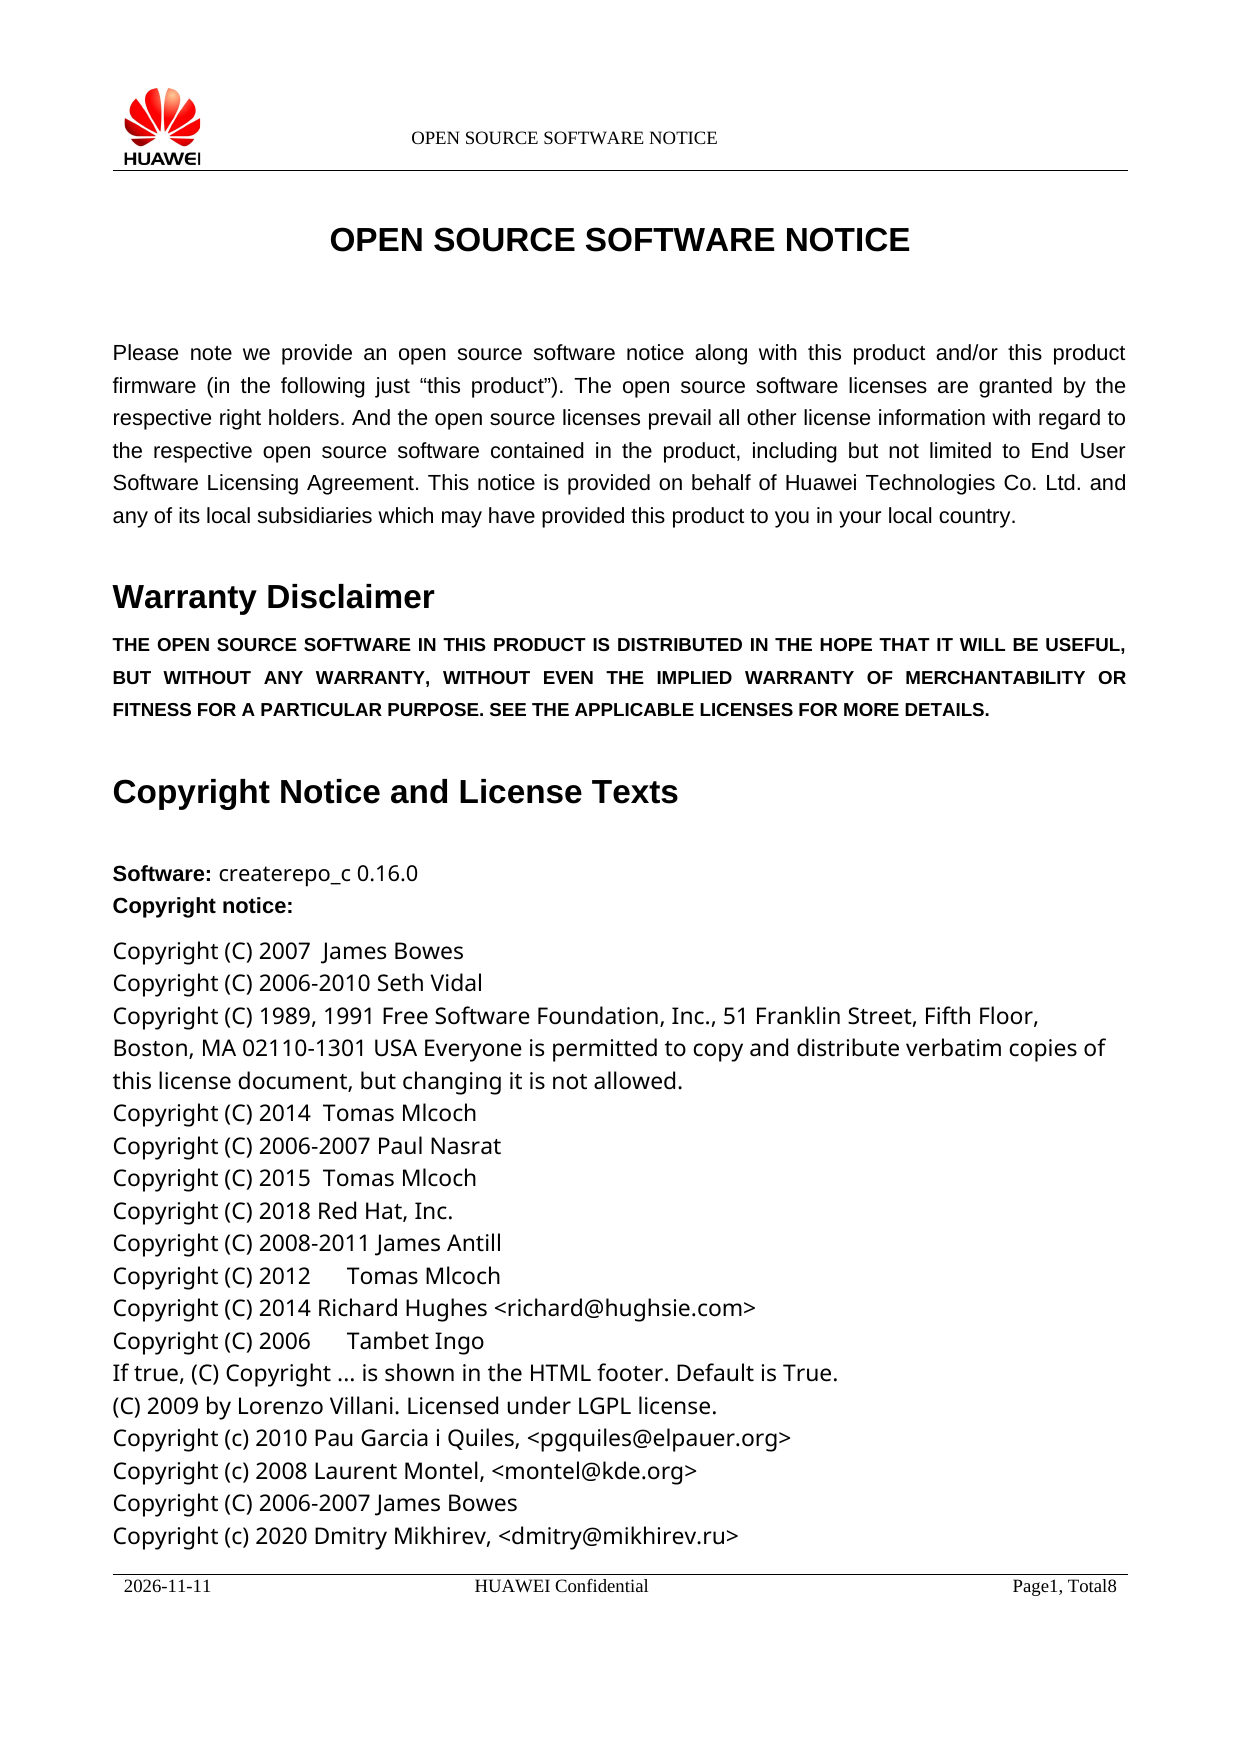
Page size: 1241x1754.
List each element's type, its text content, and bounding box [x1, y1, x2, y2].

text Please note we provide an open source software notice along with this product and/or this product firmware (in the following just “this product”). The open source software licenses are granted by the respective right holders. And the open source licenses prevail all other license information with regard to the respective open source software contained in the product, including but not limited to End User Software Licensing Agreement. This notice is provided on behalf of Huawei Technologies Co. Ltd. and any of its local subsidiaries which may have provided this product to you in your local country. [112, 336, 1128, 531]
text Warranty Disclaimer [112, 564, 1128, 629]
text Copyright Notice and License Texts [112, 759, 1128, 824]
title Software: createrepo_c 0.16.0 [112, 856, 1128, 889]
picture [124, 88, 201, 165]
text OPEN SOURCE SOFTWARE NOTICE [112, 206, 1128, 271]
text The open source software in this product is distributed in the hope that it will be useful, but WITHOUT ANY WARRANTY, without even the implied warranty of MERCHANTABILITY or FITNESS FOR A PARTICULAR PURPOSE. See the applicable licenses for more details. [112, 629, 1128, 726]
text Copyright notice: [112, 889, 1128, 921]
